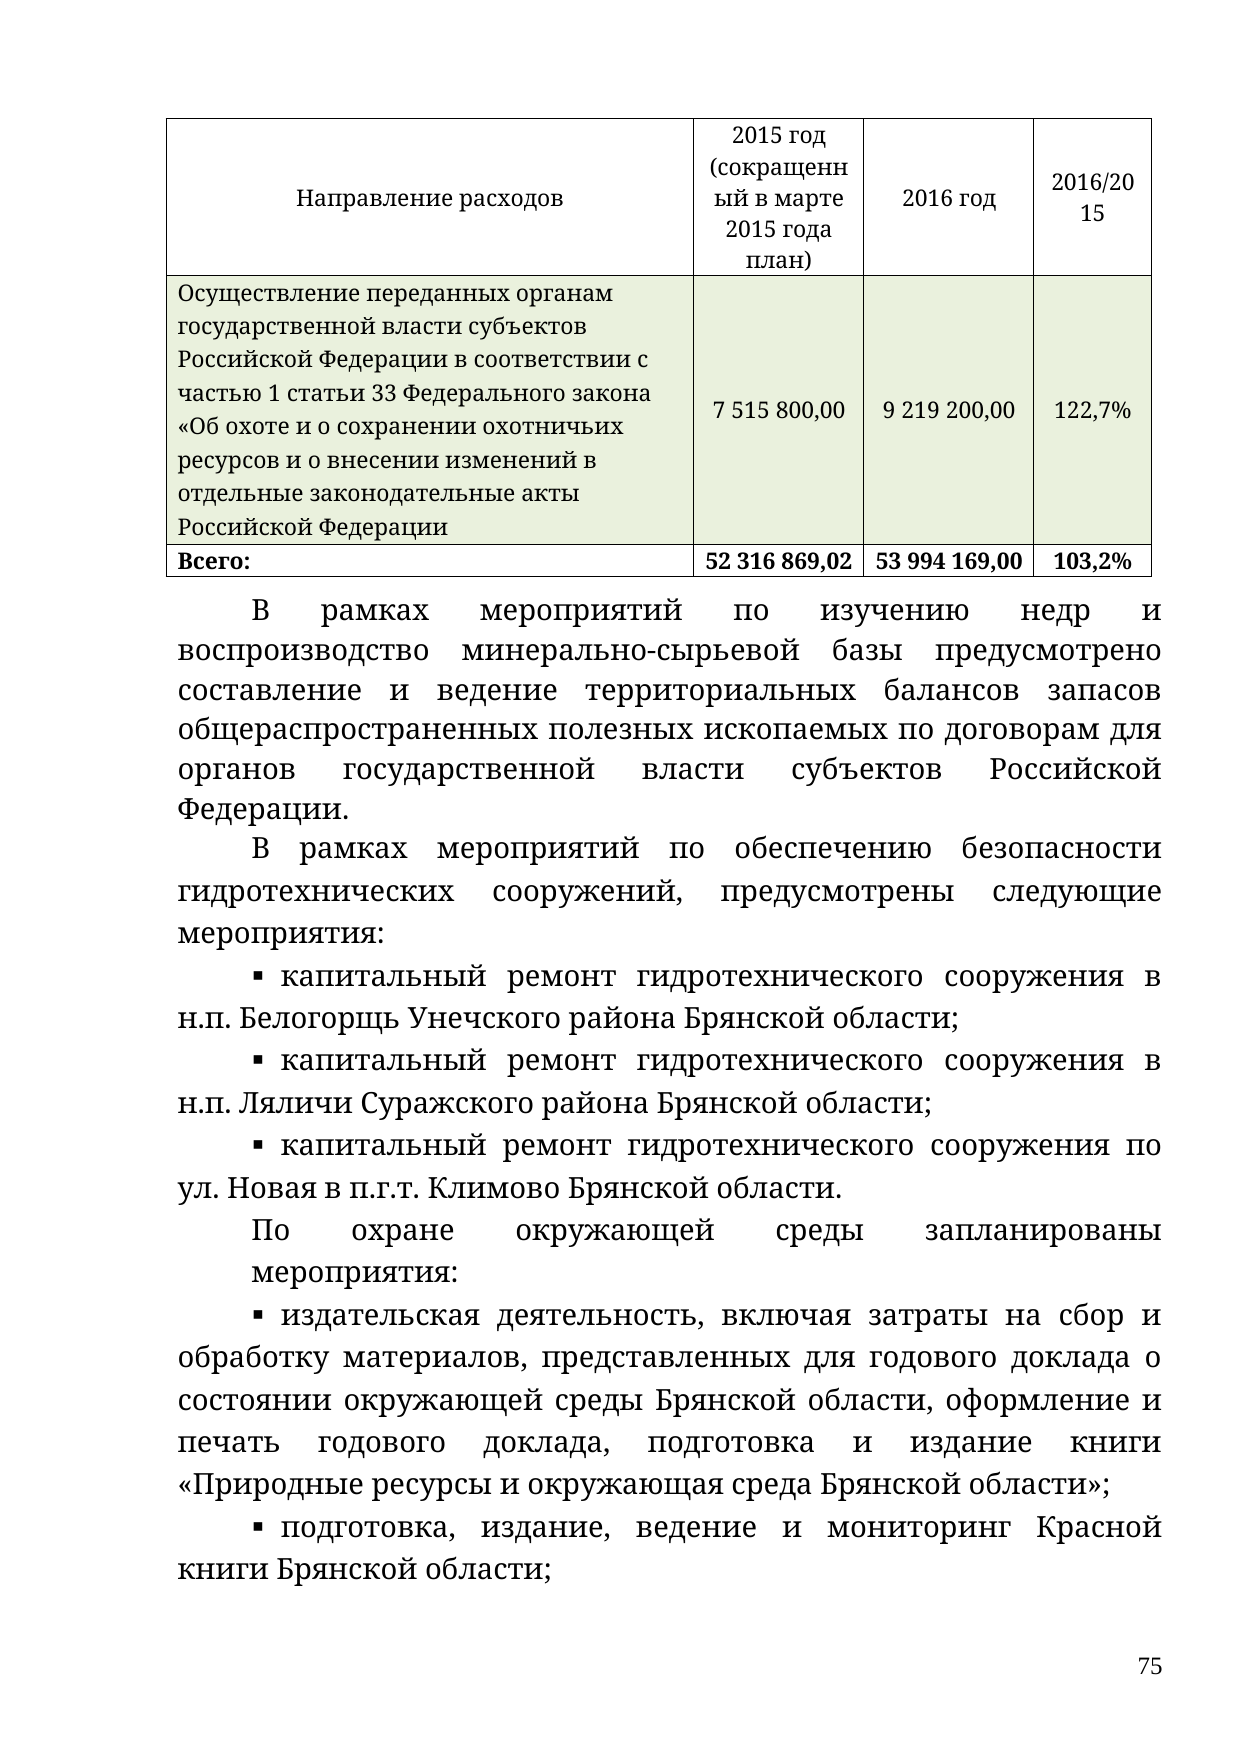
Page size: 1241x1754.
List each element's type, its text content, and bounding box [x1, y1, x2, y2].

list капитальный ремонт гидротехнического сооружения в н.п. Белогорщь Унечского района Брянской области; [177, 955, 1162, 1037]
table_header 2015 год (сокращенный в марте 2015 года план) [694, 119, 863, 275]
table_header 2016/2015 [1034, 119, 1151, 275]
table_cell 7 515 800,00 [694, 276, 863, 544]
list издательская деятельность, включая затраты на сбор и обработку материалов, представленных для годового доклада о состоянии окружающей среды Брянской области, оформление и печать годового доклада, подготовка и издание книги «Природные ресурсы и окружающая среда Брянской области»; [177, 1294, 1162, 1503]
text В рамках мероприятий по обеспечению безопасности гидротехнических сооружений, предусмотрены следующие мероприятия: [177, 828, 1162, 952]
table_cell 52 316 869,02 [694, 545, 863, 576]
list капитальный ремонт гидротехнического сооружения в н.п. Ляличи Суражского района Брянской области; [177, 1040, 1162, 1122]
table_header Направление расходов [167, 119, 693, 275]
table_cell Всего: [167, 545, 693, 576]
table_cell 103,2% [1034, 545, 1151, 576]
table_header 2016 год [864, 119, 1033, 275]
text В рамках мероприятий по изучению недр и воспроизводство минерально-сырьевой базы предусмотрено составление и ведение территориальных балансов запасов общераспространенных полезных ископаемых по договорам для органов государственной власти субъектов Российской Федерации. [177, 589, 1162, 828]
text По охране окружающей среды запланированы мероприятия: [251, 1209, 1162, 1291]
list капитальный ремонт гидротехнического сооружения по ул. Новая в п.г.т. Климово Брянской области. [177, 1124, 1162, 1207]
list подготовка, издание, ведение и мониторинг Красной книги Брянской области; [177, 1506, 1162, 1588]
table_cell 53 994 169,00 [864, 545, 1033, 576]
table_cell 122,7% [1034, 276, 1151, 544]
table_cell 9 219 200,00 [864, 276, 1033, 544]
table_cell Осуществление переданных органам государственной власти субъектов Российской Федерации в соответствии с частью 1 статьи 33 Федерального закона «Об охоте и о сохранении охотничьих ресурсов и о внесении изменений в отдельные законодательные акты Российской Федерации [167, 276, 693, 544]
